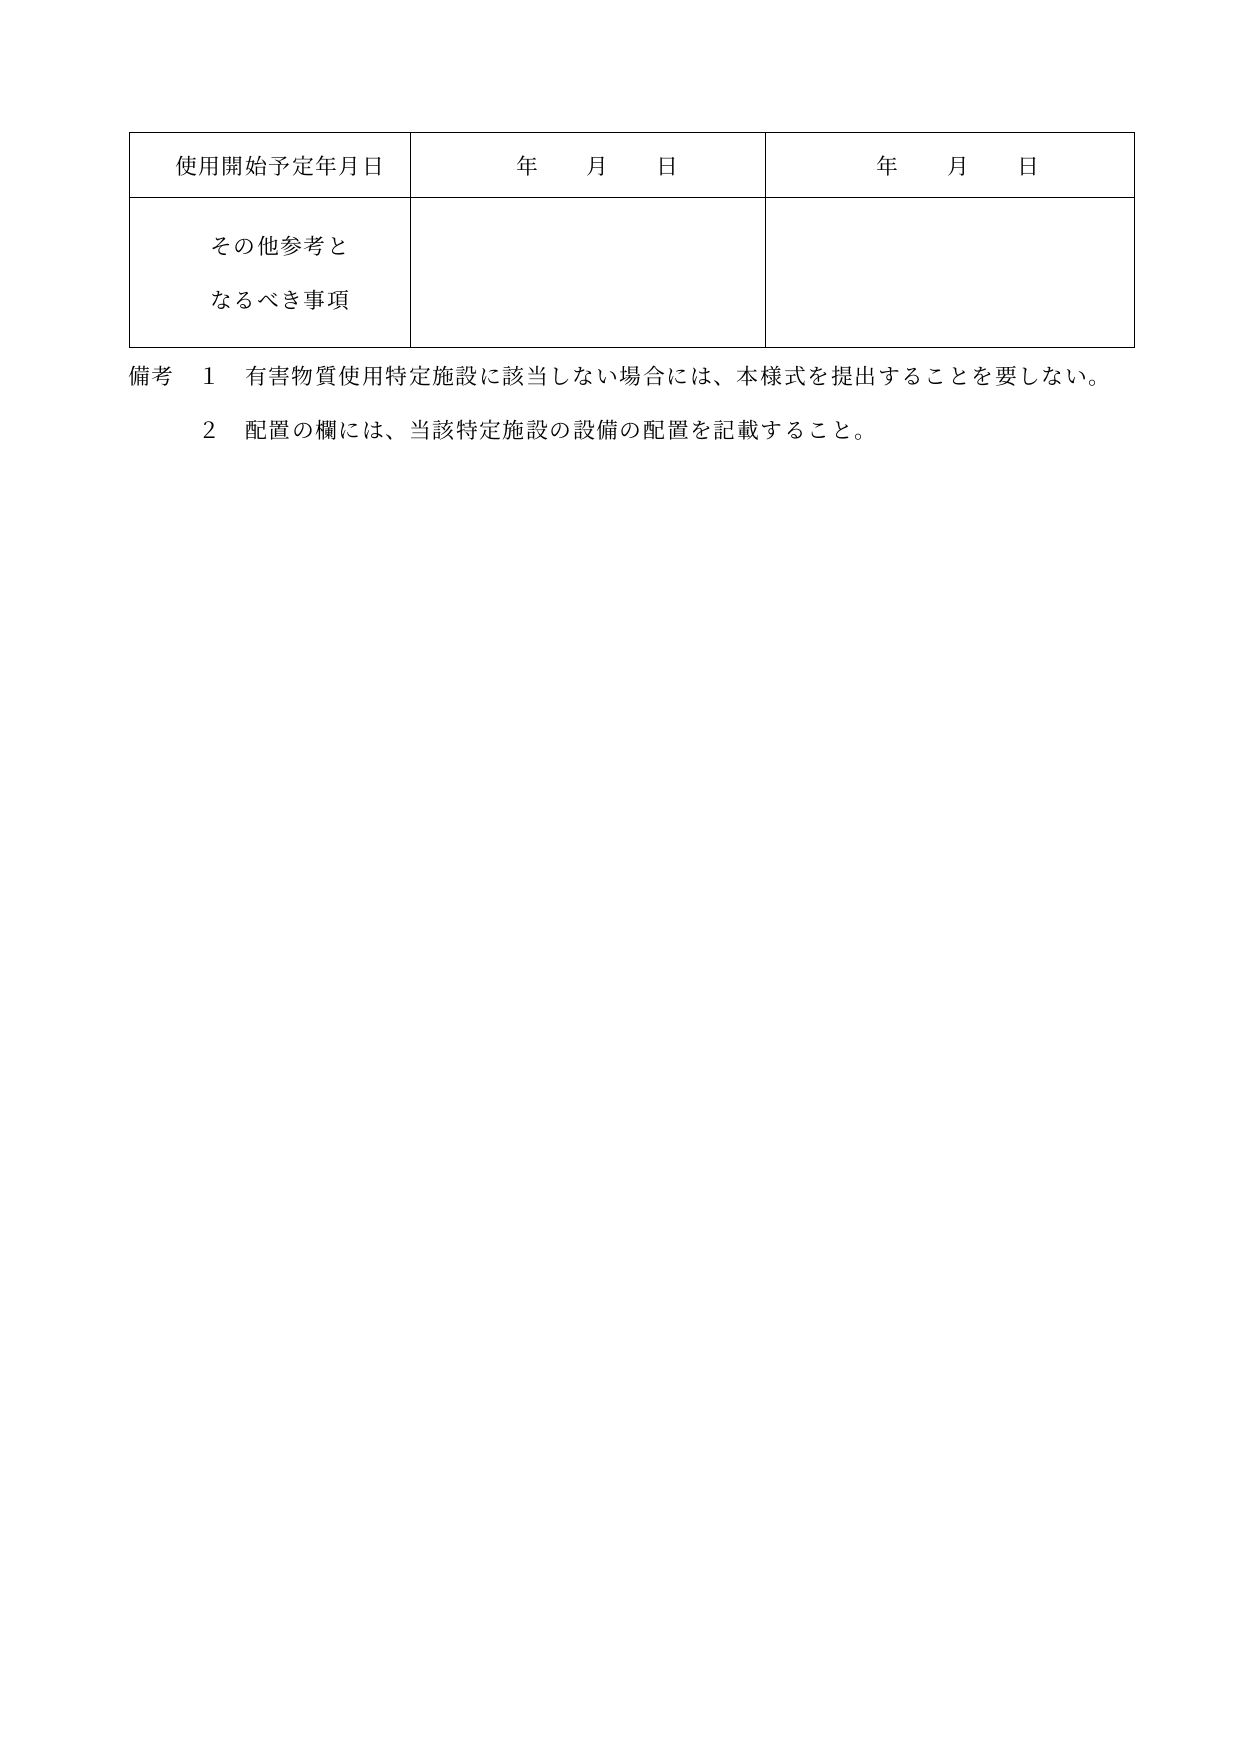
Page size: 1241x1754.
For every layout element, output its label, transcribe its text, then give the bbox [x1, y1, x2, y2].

table_cell その他参考と なるべき事項 [130, 198, 410, 347]
table_cell 年 月 日 [411, 133, 765, 197]
text ２ 配置の欄には、当該特定施設の設備の配置を記載すること。 [128, 402, 1112, 456]
text 備考 １ 有害物質使用特定施設に該当しない場合には、本様式を提出することを要しない。 [128, 348, 1112, 402]
table_cell [411, 198, 765, 347]
table_cell [766, 198, 1134, 347]
table_cell 使用開始予定年月日 [130, 133, 410, 197]
table_cell 年 月 日 [766, 133, 1134, 197]
